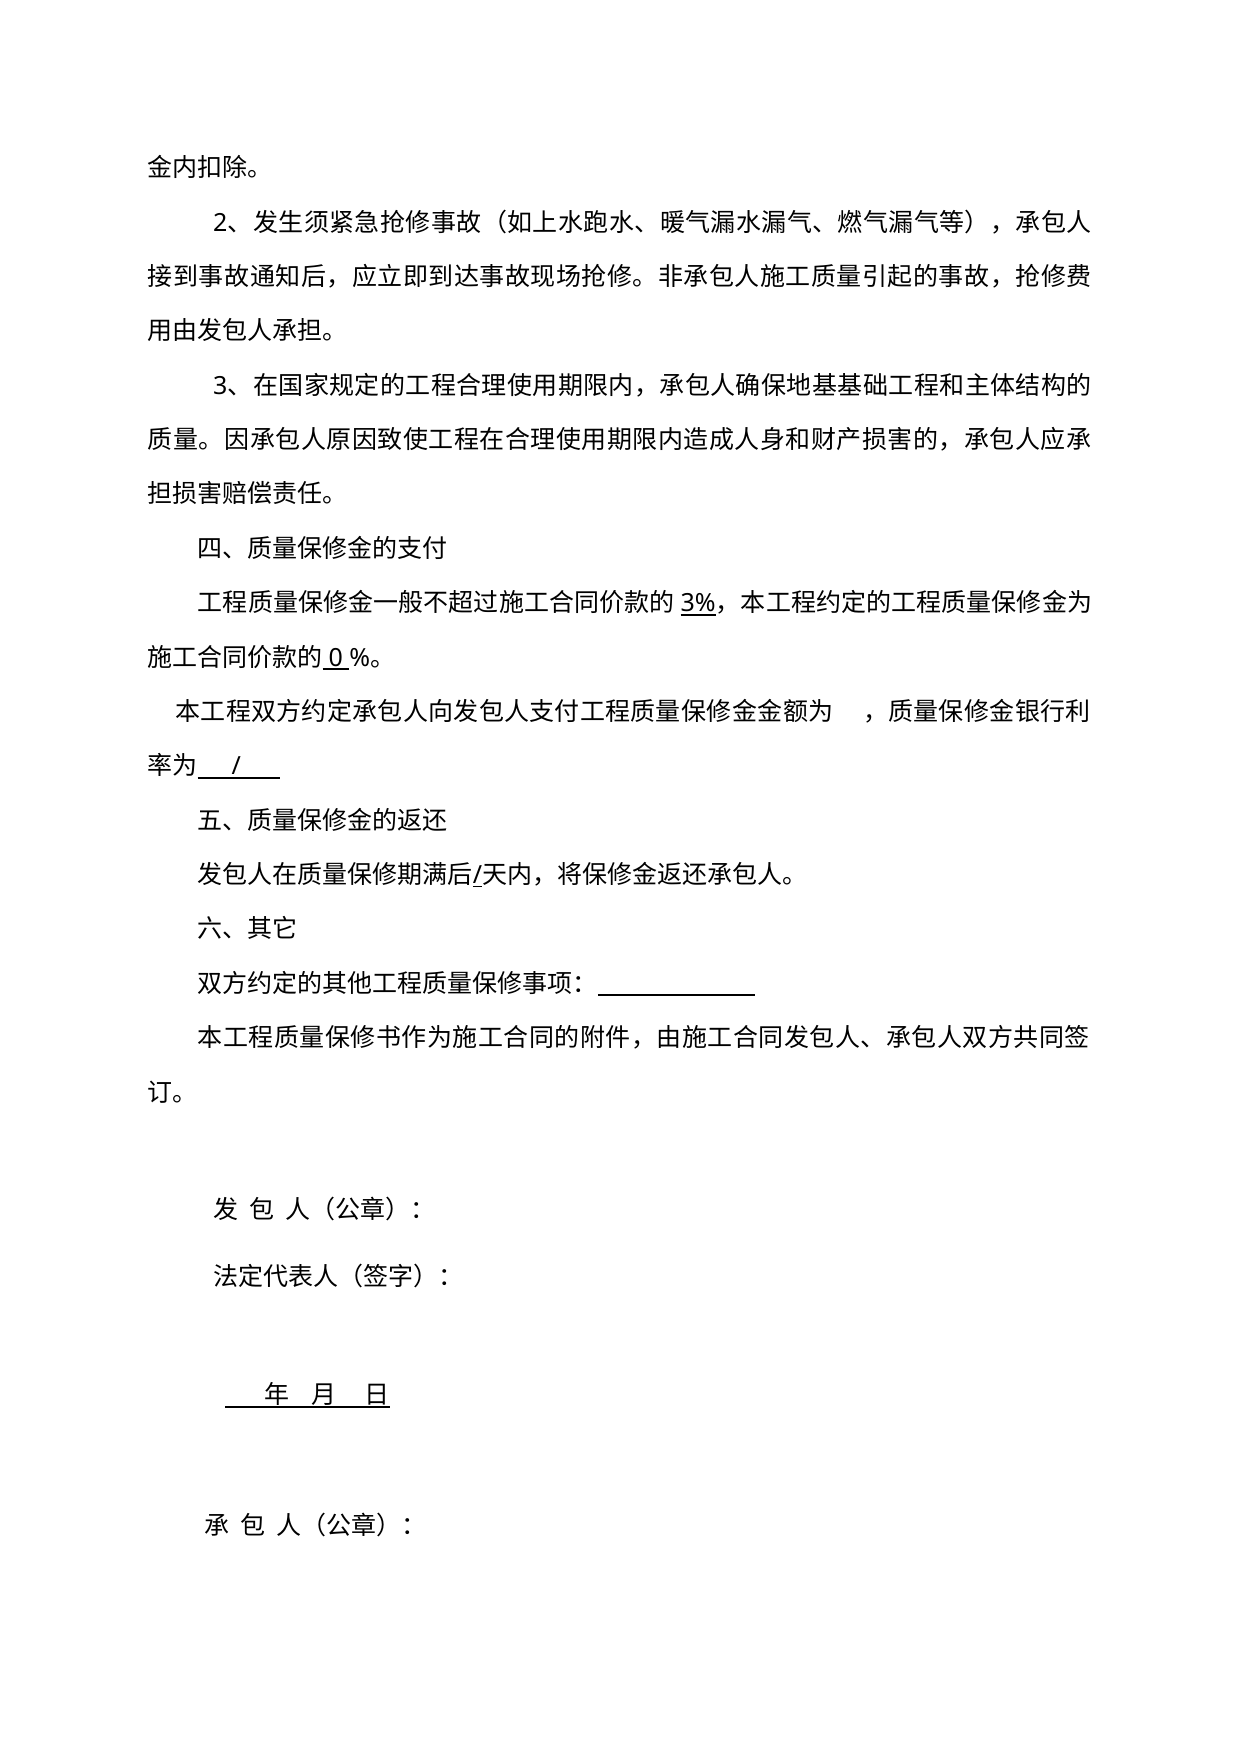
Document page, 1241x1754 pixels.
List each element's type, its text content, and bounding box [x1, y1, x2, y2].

text 四、质量保修金的支付 [148, 528, 1092, 564]
text 工程质量保修金一般不超过施工合同价款的3%，本工程约定的工程质量保修金为施工合同价款的 0 %。 [148, 583, 1092, 673]
text 五、质量保修金的返还 [148, 800, 1092, 836]
text 六、其它 [148, 909, 1092, 945]
text 发 包 人（公章）： [148, 1190, 1092, 1226]
text 本工程双方约定承包人向发包人支付工程质量保修金金额为 ，质量保修金银行利率为 / [148, 691, 1092, 782]
text 双方约定的其他工程质量保修事项： [148, 963, 1092, 999]
text 承 包 人（公章）： [148, 1505, 1092, 1541]
text 3、在国家规定的工程合理使用期限内，承包人确保地基基础工程和主体结构的质量。因承包人原因致使工程在合理使用期限内造成人身和财产损害的，承包人应承担损害赔偿责任。 [148, 365, 1092, 510]
text 法定代表人（签字）： [148, 1257, 1092, 1293]
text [148, 148, 1092, 184]
text 2、发生须紧急抢修事故（如上水跑水、暖气漏水漏气、燃气漏气等），承包人接到事故通知后，应立即到达事故现场抢修。非承包人施工质量引起的事故，抢修费用由发包人承担。 [148, 202, 1092, 347]
text 本工程质量保修书作为施工合同的附件，由施工合同发包人、承包人双方共同签订。 [148, 1018, 1092, 1108]
text 发包人在质量保修期满后/天内，将保修金返还承包人。 [148, 854, 1092, 891]
text 年 月 日 [148, 1375, 1092, 1411]
